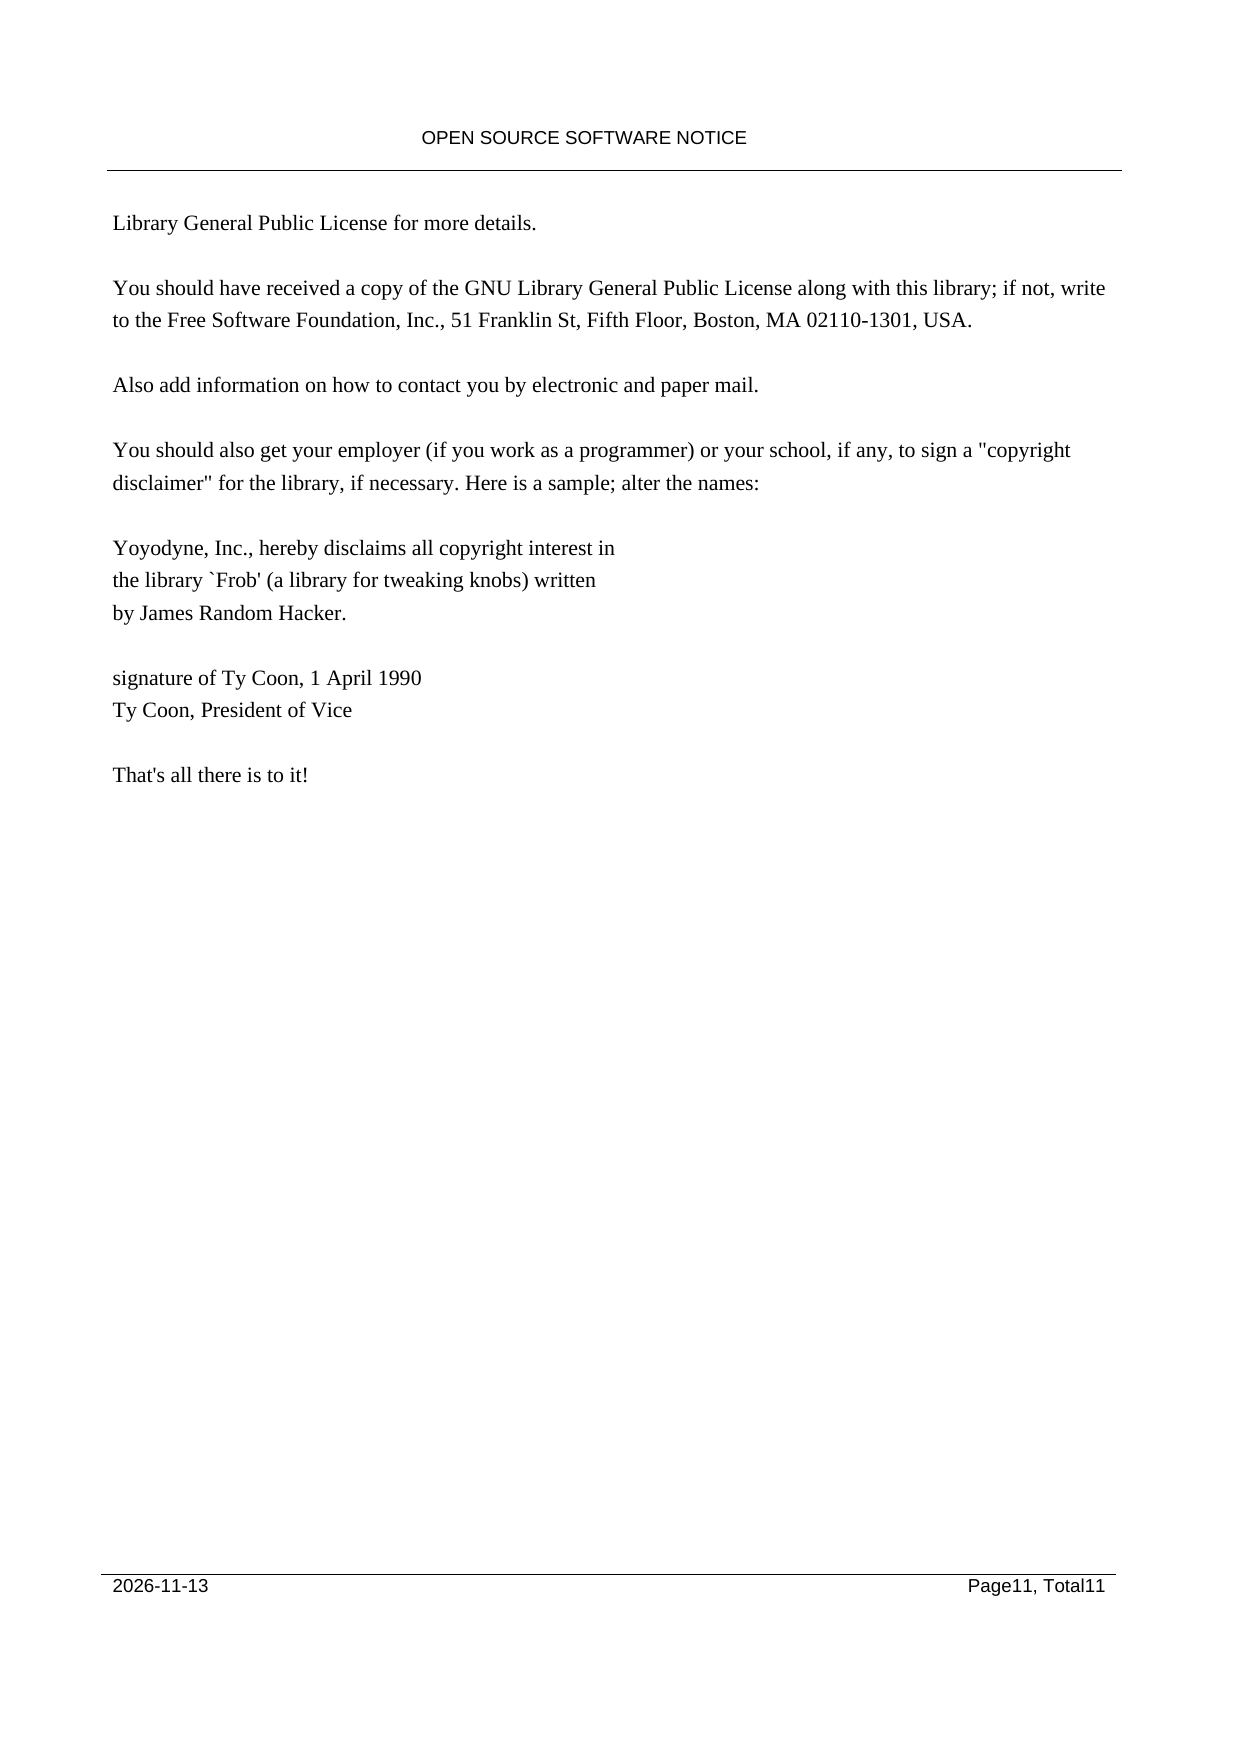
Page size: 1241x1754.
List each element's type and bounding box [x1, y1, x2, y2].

text [112, 206, 1128, 791]
